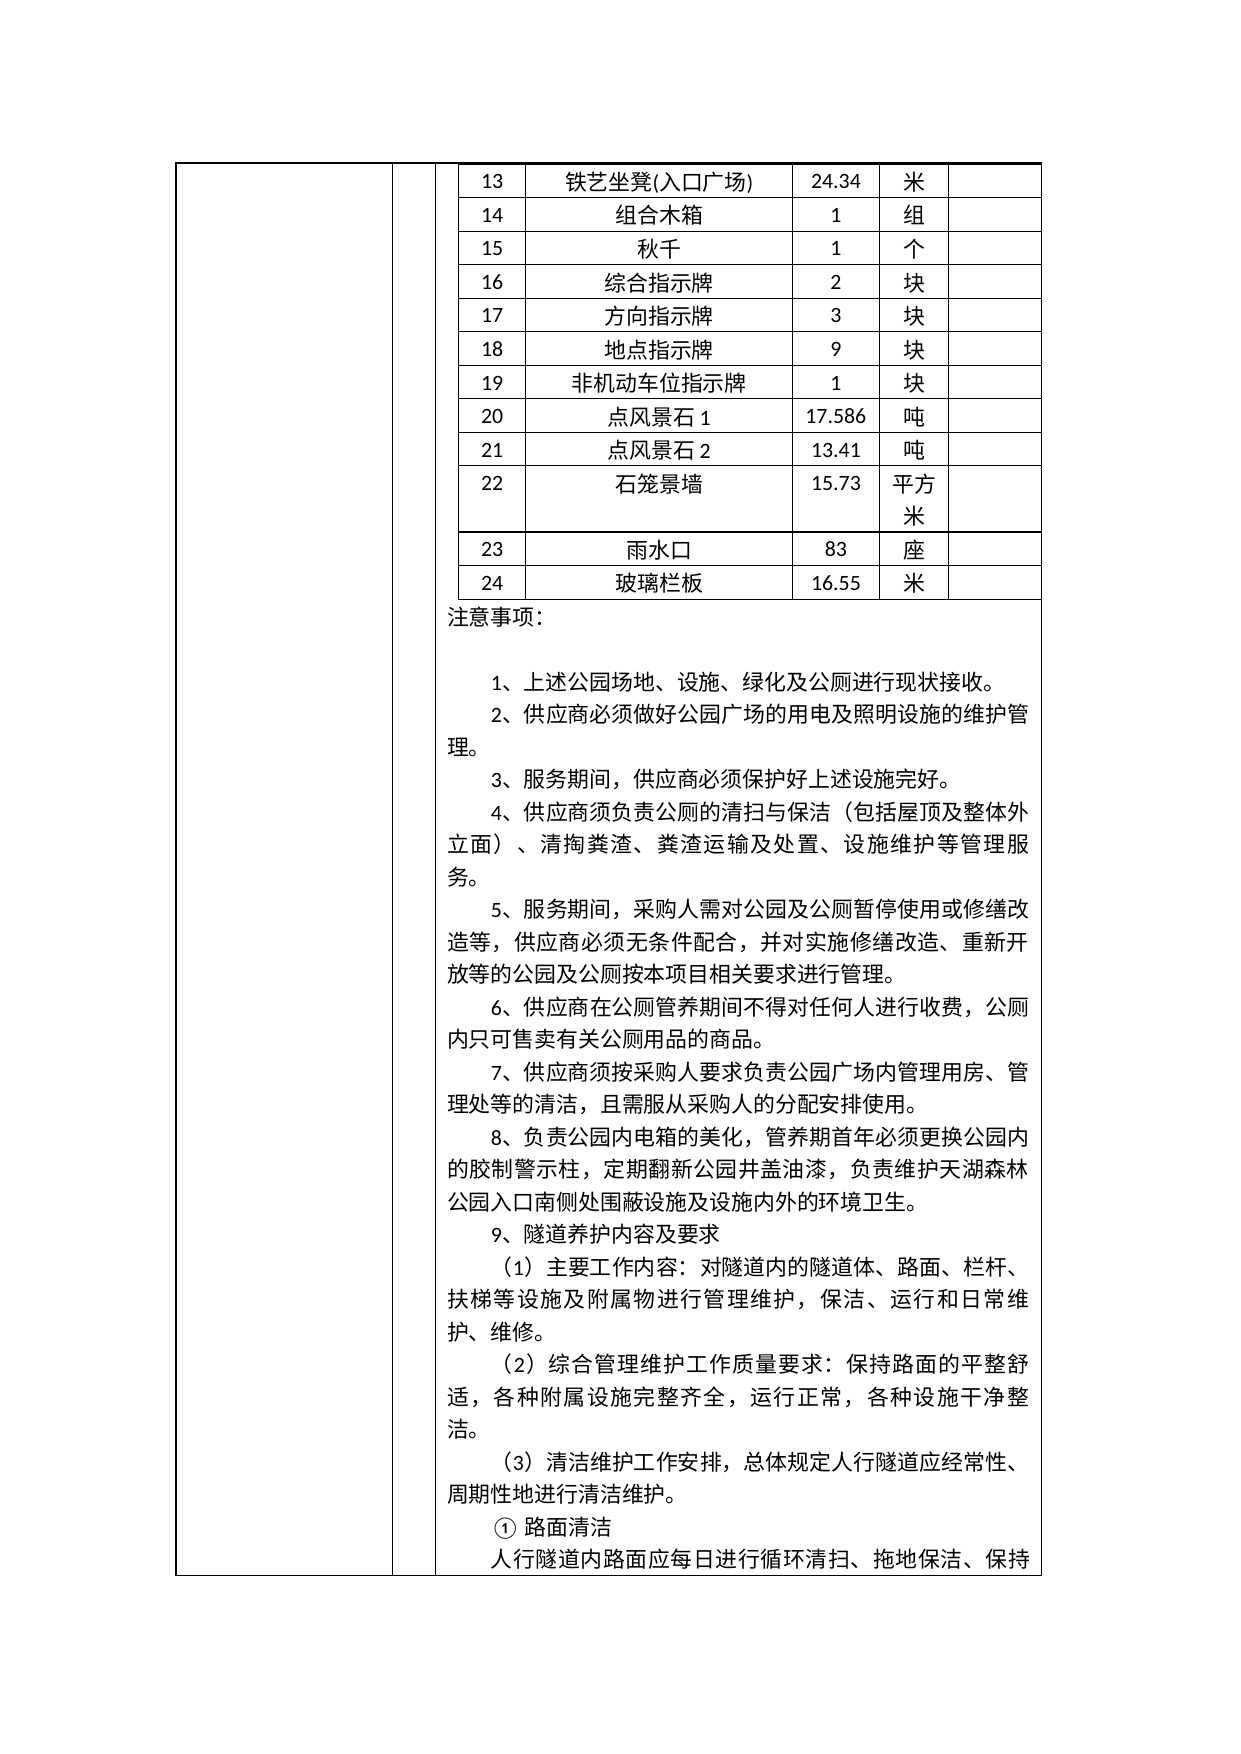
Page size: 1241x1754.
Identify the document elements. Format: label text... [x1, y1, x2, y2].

table_cell [177, 164, 392, 1574]
table_cell 1 [393, 164, 435, 1574]
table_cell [436, 164, 1041, 1574]
